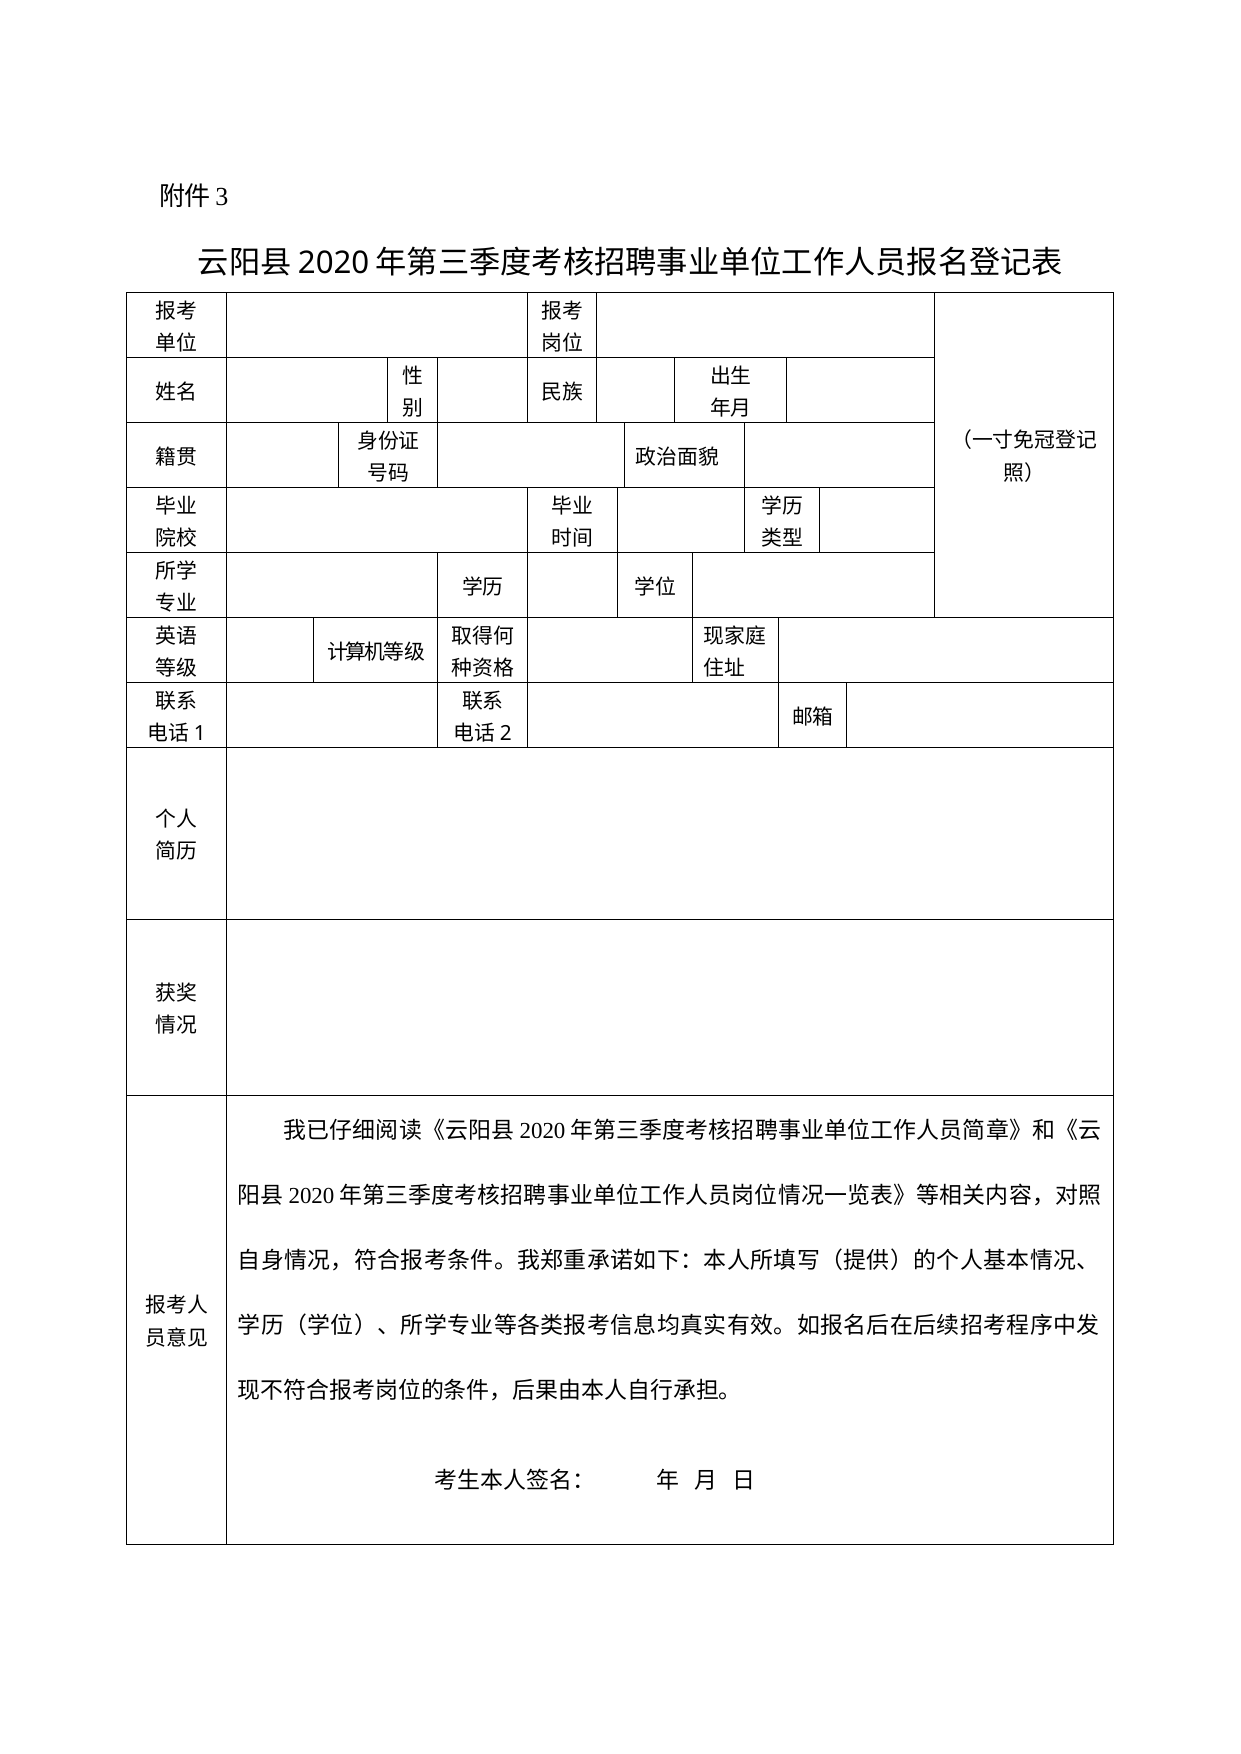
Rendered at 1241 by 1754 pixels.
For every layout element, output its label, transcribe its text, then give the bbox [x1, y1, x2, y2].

table_header （一寸免冠登记照） [935, 293, 1113, 617]
table_cell [847, 683, 1113, 747]
table_cell 联系 电话2 [438, 683, 527, 747]
table_cell [227, 488, 527, 552]
table_cell 我已仔细阅读《云阳县2020年第三季度考核招聘事业单位工作人员简章》和《云阳县2020年第三季度考核招聘事业单位工作人员岗位情况一览表》等相关内容，对照自身情况，符合报考条件。我郑重承诺如下：本人所填写（提供）的个人基本情况、学历（学位）、所学专业等各类报考信息均真实有效。如报名后在后续招考程序中发现不符合报考岗位的条件，后果由本人自行承担。 考生本人签名： 年 月 日 [227, 1096, 1113, 1544]
table_cell 出生 年月 [675, 358, 786, 422]
table_cell [618, 488, 744, 552]
table_cell [227, 553, 437, 617]
table_cell 学位 [618, 553, 692, 617]
table_cell 所学 专业 [127, 553, 226, 617]
table_cell 个人 简历 [127, 748, 226, 918]
table_cell 取得何种资格 [438, 618, 527, 682]
table_cell [745, 423, 934, 487]
table_cell 籍贯 [127, 423, 226, 487]
table_cell 毕业 时间 [528, 488, 617, 552]
text 附件3 [159, 162, 1101, 227]
table_cell 民族 [528, 358, 596, 422]
table_cell 获奖 情况 [127, 920, 226, 1095]
table_header [597, 293, 934, 357]
table_cell 学历类型 [745, 488, 819, 552]
table_cell [227, 748, 1113, 918]
table_cell 英语 等级 [127, 618, 226, 682]
table_cell [787, 358, 934, 422]
table_cell 政治面貌 [625, 423, 744, 487]
table_cell 身份证号码 [339, 423, 437, 487]
table_cell [779, 618, 1113, 682]
table_cell [528, 553, 617, 617]
table_cell [820, 488, 934, 552]
table_cell [438, 423, 624, 487]
table_cell 邮箱 [779, 683, 846, 747]
table_cell [528, 683, 778, 747]
table_cell 性别 [388, 358, 437, 422]
table_cell 学历 [438, 553, 527, 617]
table_cell [227, 618, 313, 682]
table_cell 联系 电话1 [127, 683, 226, 747]
table_cell [693, 553, 934, 617]
table_cell [227, 920, 1113, 1095]
table_cell [227, 683, 437, 747]
table_cell [227, 423, 338, 487]
table_header [227, 293, 527, 357]
table_cell [528, 618, 692, 682]
text 云阳县2020年第三季度考核招聘事业单位工作人员报名登记表 [159, 227, 1101, 292]
table_cell 姓名 [127, 358, 226, 422]
table_cell 计算机等级 [314, 618, 437, 682]
table_cell [438, 358, 527, 422]
table_cell [227, 358, 387, 422]
table_cell 毕业 院校 [127, 488, 226, 552]
table_cell 报考人员意见 [127, 1096, 226, 1544]
table_cell 现家庭住址 [693, 618, 778, 682]
table_header 报考 岗位 [528, 293, 596, 357]
table_cell [597, 358, 674, 422]
table_header 报考 单位 [127, 293, 226, 357]
